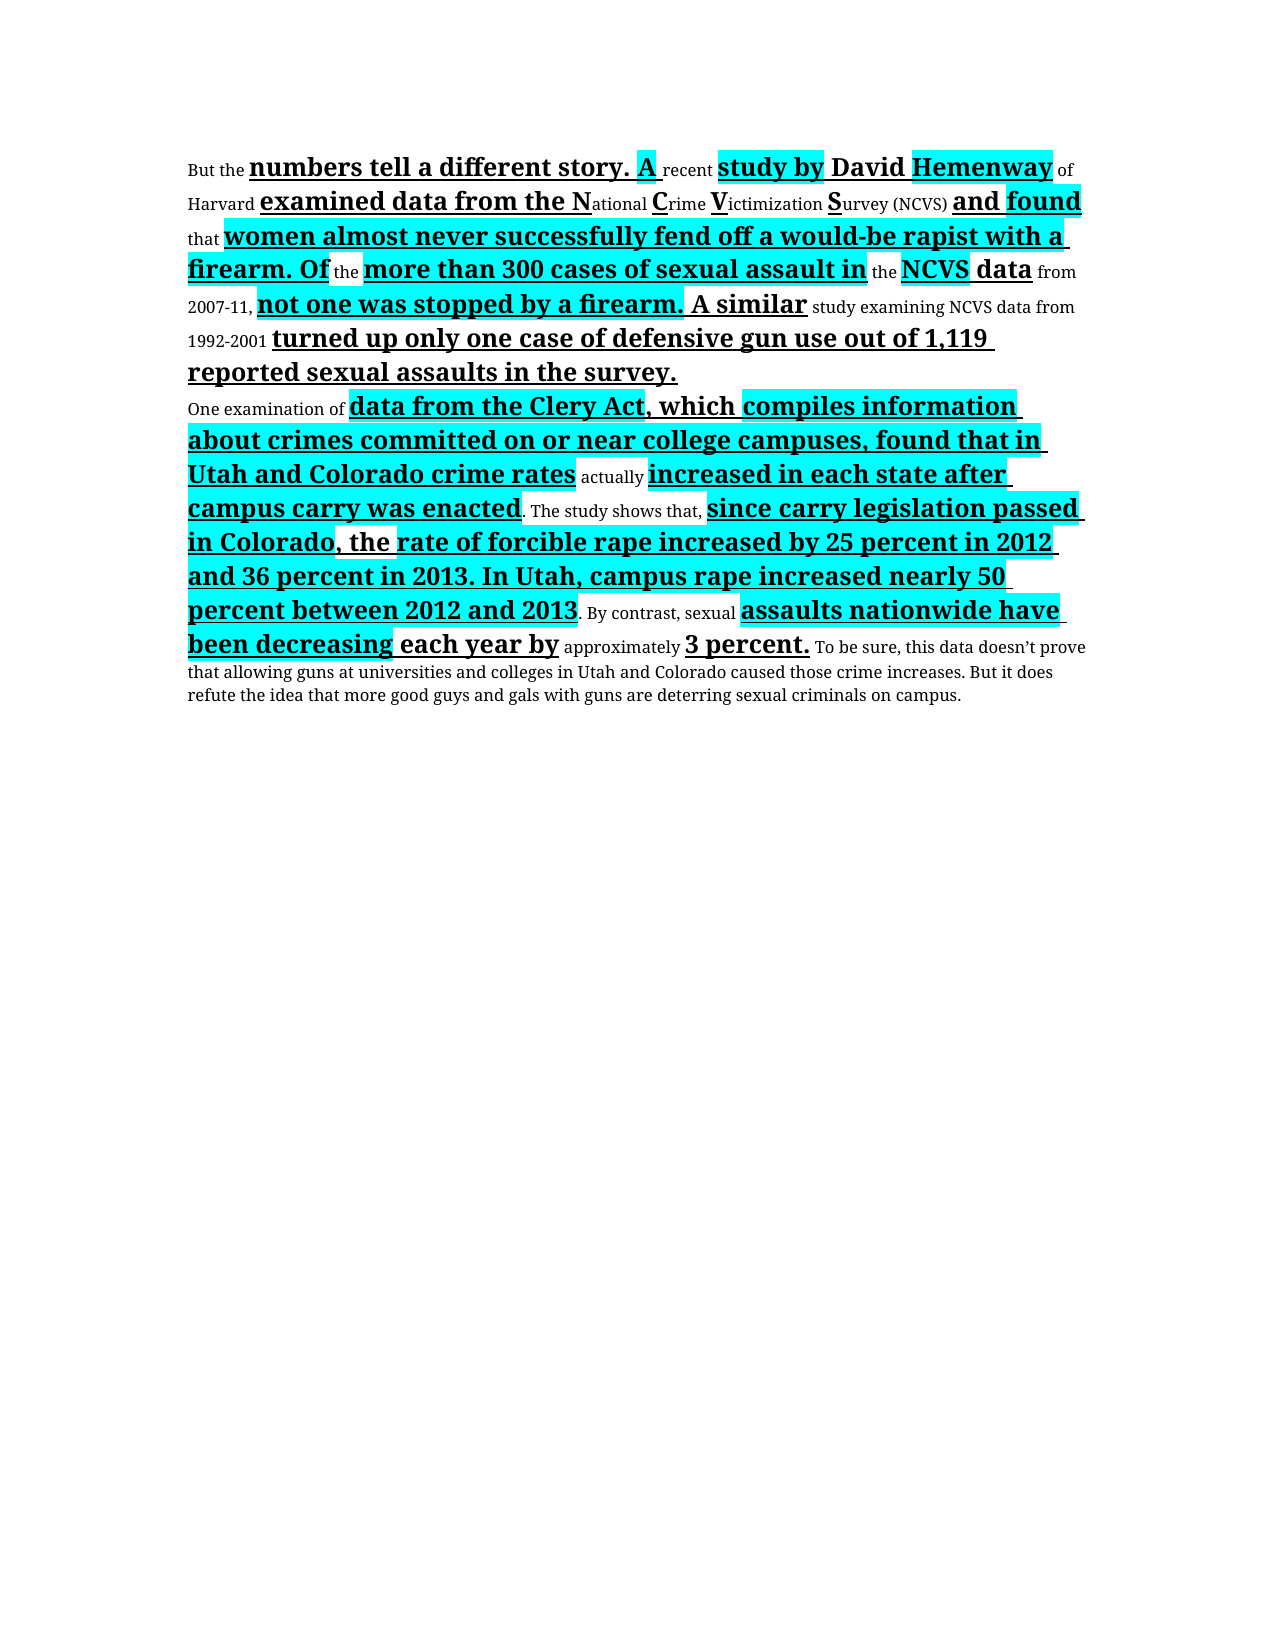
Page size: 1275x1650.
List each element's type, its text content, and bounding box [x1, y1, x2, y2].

text One examination of data from the Clery Act, which compiles information about crimes committed on or near college campuses, found that in Utah and Colorado crime rates actually increased in each state after campus carry was enacted. The study shows that, since carry legislation passed in Colorado, the rate of forcible rape increased by 25 percent in 2012 and 36 percent in 2013. In Utah, campus rape increased nearly 50 percent between 2012 and 2013. By contrast, sexual assaults nationwide have been decreasing each year by approximately 3 percent. To be sure, this data doesn’t prove that allowing guns at universities and colleges in Utah and Colorado caused those crime increases. But it does refute the idea that more good guys and gals with guns are deterring sexual criminals on campus. [187, 388, 1087, 706]
text But the numbers tell a different story. A recent study by David Hemenway of Harvard examined data from the National Crime Victimization Survey (NCVS) and found that women almost never successfully fend off a would-be rapist with a firearm. Of the more than 300 cases of sexual assault in the NCVS data from 2007-11, not one was stopped by a firearm. A similar study examining NCVS data from 1992-2001 turned up only one case of defensive gun use out of 1,119 reported sexual assaults in the survey. [187, 150, 1087, 388]
